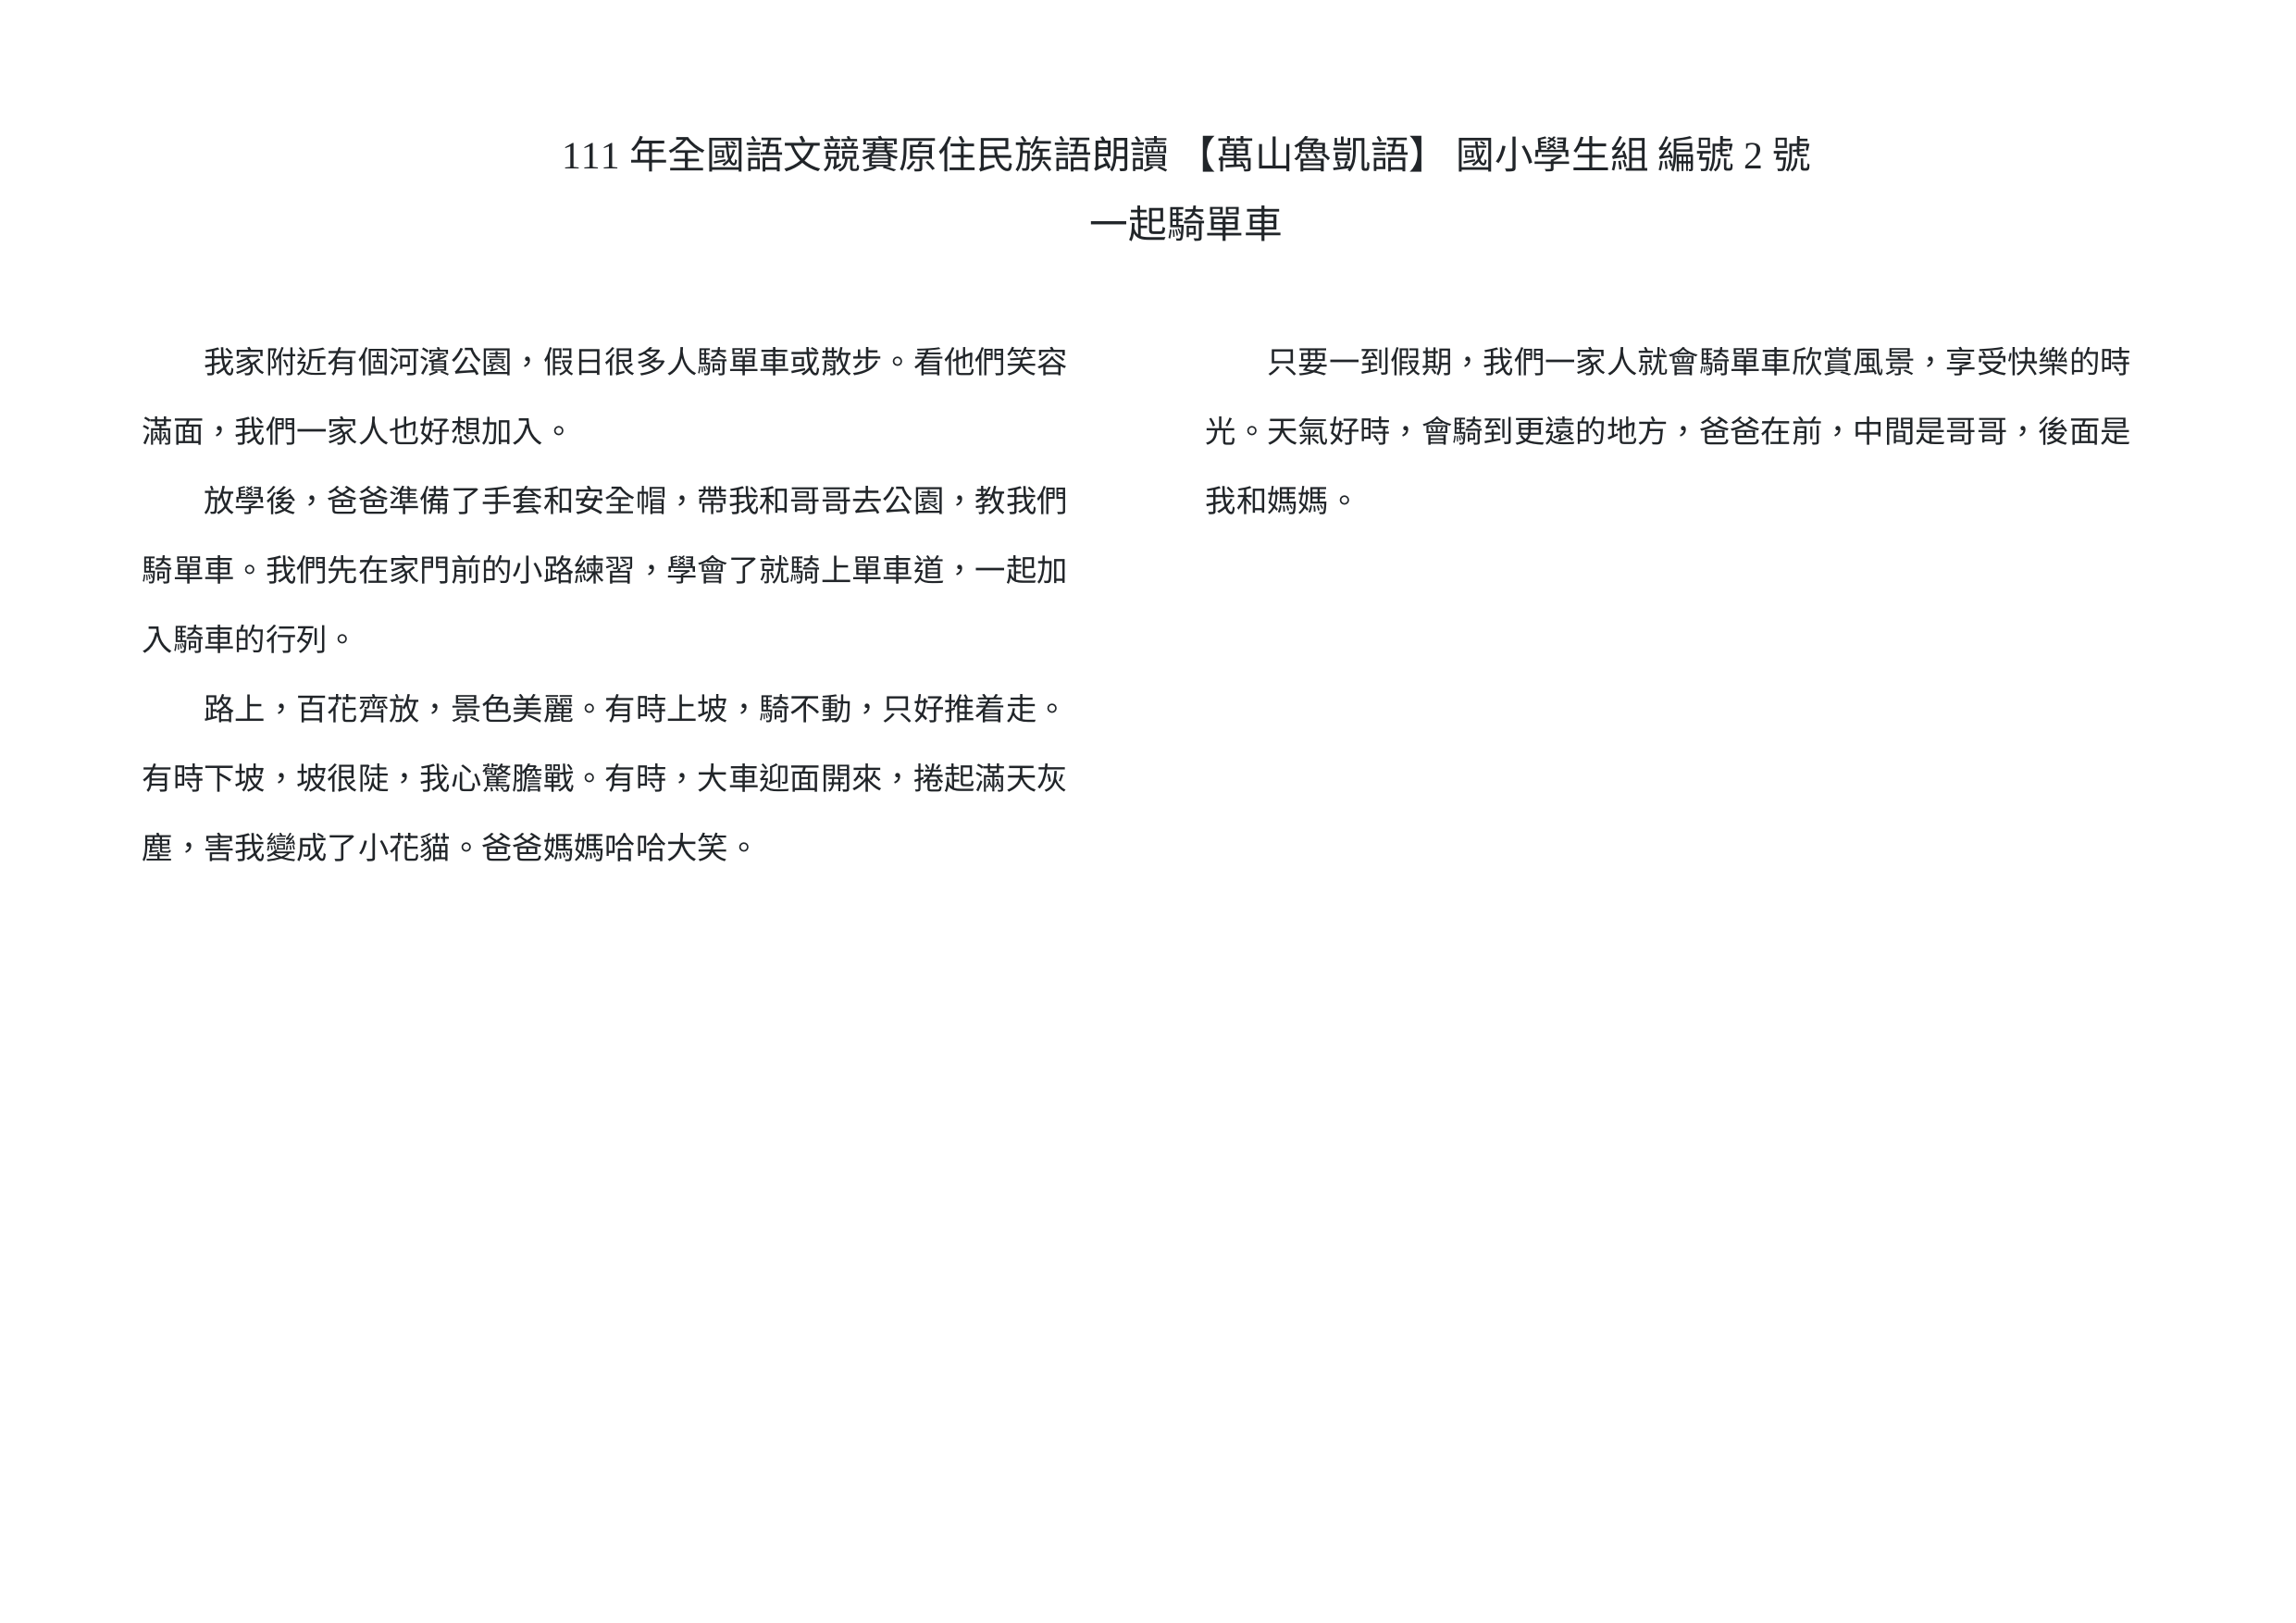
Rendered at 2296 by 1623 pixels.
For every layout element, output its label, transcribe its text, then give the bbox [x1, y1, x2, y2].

text 111 年全國語文競賽原住民族語朗讀 【萬山魯凱語】 國小學生組 編號 2 號 [142, 118, 2153, 187]
text 我家附近有個河濱公園，假日很多人騎單車或散步。看他們笑容滿面，我們一家人也好想加入。 [142, 326, 1090, 465]
text 一起騎單車 [142, 187, 2153, 256]
text 只要一到假期，我們一家人就會騎單車欣賞風景，享受快樂的時光。天氣好時，會騎到更遠的地方，爸爸在前，中間是哥哥，後面是我和媽媽。 [1206, 326, 2153, 534]
text 路上，百花齊放，景色美麗。有時上坡，騎不動，只好推着走。有時下坡，坡很陡，我心驚膽戰。有時，大車迎面開來，捲起滿天灰塵，害我變成了小花貓。爸爸媽媽哈哈大笑。 [142, 673, 1090, 881]
text 放學後，爸爸準備了手套和安全帽，帶我和哥哥去公園，教我們騎單車。我們先在家門前的小路練習，學會了就騎上單車道，一起加入騎車的行列。 [142, 465, 1090, 673]
